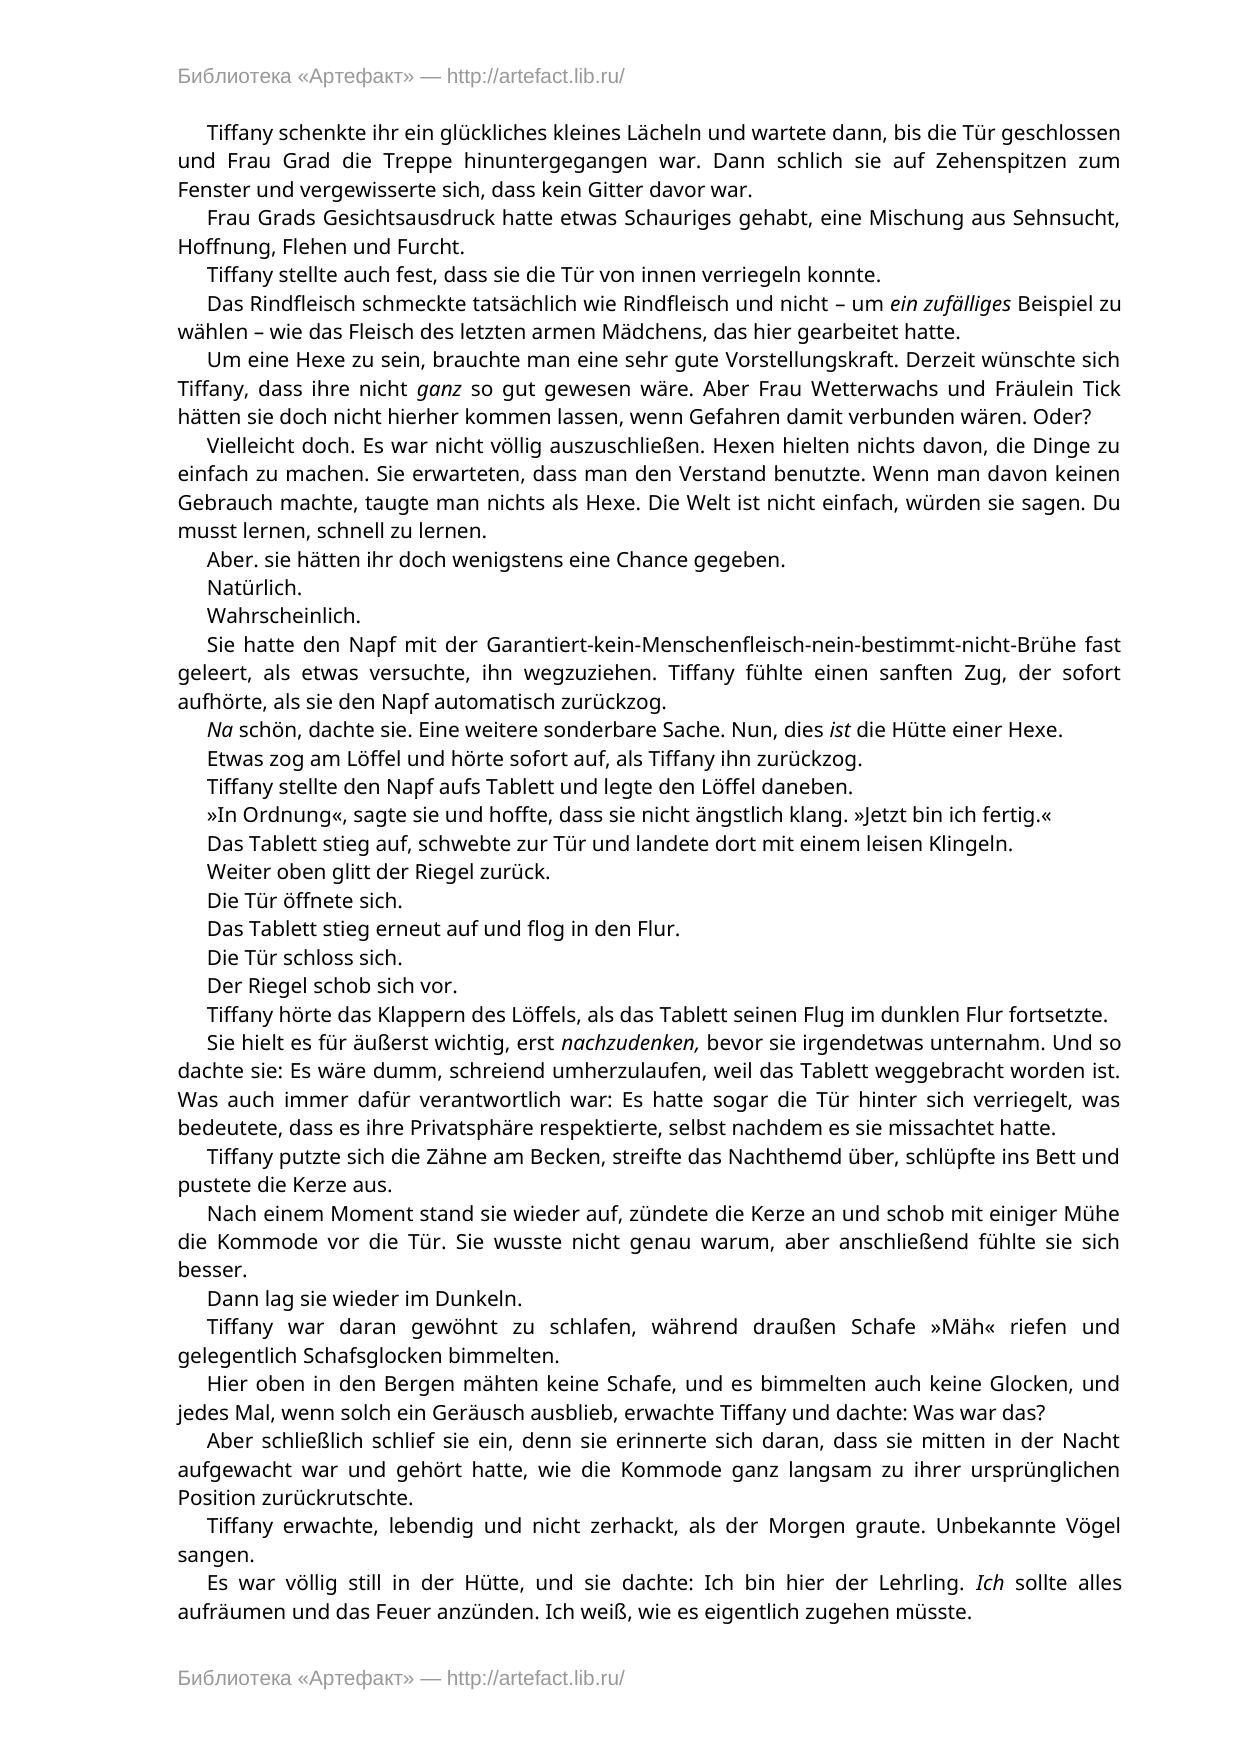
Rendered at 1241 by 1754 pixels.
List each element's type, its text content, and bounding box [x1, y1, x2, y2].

text Weiter oben glitt der Riegel zurück. [177, 857, 1122, 886]
text Der Riegel schob sich vor. [177, 971, 1122, 1000]
text Nach einem Moment stand sie wieder auf, zündete die Kerze an und schob mit einiger Mühe die Kommode vor die Tür. Sie wusste nicht genau warum, aber anschließend fühlte sie sich besser. [177, 1199, 1122, 1284]
text Das Tablett stieg auf, schwebte zur Tür und landete dort mit einem leisen Klingeln. [177, 829, 1122, 857]
text Aber. sie hätten ihr doch wenigstens eine Chance gegeben. [177, 545, 1122, 573]
text Sie hielt es für äußerst wichtig, erst nachzudenken, bevor sie irgendetwas unternahm. Und so dachte sie: Es wäre dumm, schreiend umherzulaufen, weil das Tablett weggebracht worden ist. Was auch immer dafür verantwortlich war: Es hatte sogar die Tür hinter sich verriegelt, was bedeutete, dass es ihre Privatsphäre respektierte, selbst nachdem es sie missachtet hatte. [177, 1028, 1122, 1142]
text Es war völlig still in der Hütte, und sie dachte: Ich bin hier der Lehrling. Ich sollte alles aufräumen und das Feuer anzünden. Ich weiß, wie es eigentlich zugehen müsste. [177, 1568, 1122, 1625]
text Tiffany putzte sich die Zähne am Becken, streifte das Nachthemd über, schlüpfte ins Bett und pustete die Kerze aus. [177, 1142, 1122, 1199]
text Das Tablett stieg erneut auf und flog in den Flur. [177, 914, 1122, 943]
text Vielleicht doch. Es war nicht völlig auszuschließen. Hexen hielten nichts davon, die Dinge zu einfach zu machen. Sie erwarteten, dass man den Verstand benutzte. Wenn man davon keinen Gebrauch machte, taugte man nichts als Hexe. Die Welt ist nicht einfach, würden sie sagen. Du musst lernen, schnell zu lernen. [177, 431, 1122, 545]
text Die Tür öffnete sich. [177, 886, 1122, 914]
text »In Ordnung«, sagte sie und hoffte, dass sie nicht ängstlich klang. »Jetzt bin ich fertig.« [177, 801, 1122, 829]
text Frau Grads Gesichtsausdruck hatte etwas Schauriges gehabt, eine Mischung aus Sehnsucht, Hoffnung, Flehen und Furcht. [177, 203, 1122, 260]
text Sie hatte den Napf mit der Garantiert-kein-Menschenfleisch-nein-bestimmt-nicht-Brühe fast geleert, als etwas versuchte, ihn wegzuziehen. Tiffany fühlte einen sanften Zug, der sofort aufhörte, als sie den Napf automatisch zurückzog. [177, 630, 1122, 715]
text Tiffany stellte den Napf aufs Tablett und legte den Löffel daneben. [177, 772, 1122, 801]
text Natürlich. [177, 573, 1122, 602]
text Tiffany war daran gewöhnt zu schlafen, während draußen Schafe »Mäh« riefen und gelegentlich Schafsglocken bimmelten. [177, 1312, 1122, 1369]
text Dann lag sie wieder im Dunkeln. [177, 1284, 1122, 1312]
text Tiffany stellte auch fest, dass sie die Tür von innen verriegeln konnte. [177, 260, 1122, 289]
text Aber schließlich schlief sie ein, denn sie erinnerte sich daran, dass sie mitten in der Nacht aufgewacht war und gehört hatte, wie die Kommode ganz langsam zu ihrer ursprünglichen Position zurückrutschte. [177, 1426, 1122, 1512]
text Tiffany schenkte ihr ein glückliches kleines Lächeln und wartete dann, bis die Tür geschlossen und Frau Grad die Treppe hinuntergegangen war. Dann schlich sie auf Zehenspitzen zum Fenster und vergewisserte sich, dass kein Gitter davor war. [177, 118, 1122, 203]
text Na schön, dachte sie. Eine weitere sonderbare Sache. Nun, dies ist die Hütte einer Hexe. [177, 715, 1122, 744]
text Etwas zog am Löffel und hörte sofort auf, als Tiffany ihn zurückzog. [177, 744, 1122, 772]
text Tiffany erwachte, lebendig und nicht zerhackt, als der Morgen graute. Unbekannte Vögel sangen. [177, 1512, 1122, 1568]
text Das Rindfleisch schmeckte tatsächlich wie Rindfleisch und nicht – um ein zufälliges Beispiel zu wählen – wie das Fleisch des letzten armen Mädchens, das hier gearbeitet hatte. [177, 289, 1122, 346]
text Tiffany hörte das Klappern des Löffels, als das Tablett seinen Flug im dunklen Flur fortsetzte. [177, 1000, 1122, 1028]
text Hier oben in den Bergen mähten keine Schafe, und es bimmelten auch keine Glocken, und jedes Mal, wenn solch ein Geräusch ausblieb, erwachte Tiffany und dachte: Was war das? [177, 1369, 1122, 1426]
text Um eine Hexe zu sein, brauchte man eine sehr gute Vorstellungskraft. Derzeit wünschte sich Tiffany, dass ihre nicht ganz so gut gewesen wäre. Aber Frau Wetterwachs und Fräulein Tick hätten sie doch nicht hierher kommen lassen, wenn Gefahren damit verbunden wären. Oder? [177, 346, 1122, 431]
text Die Tür schloss sich. [177, 943, 1122, 971]
text Wahrscheinlich. [177, 602, 1122, 630]
